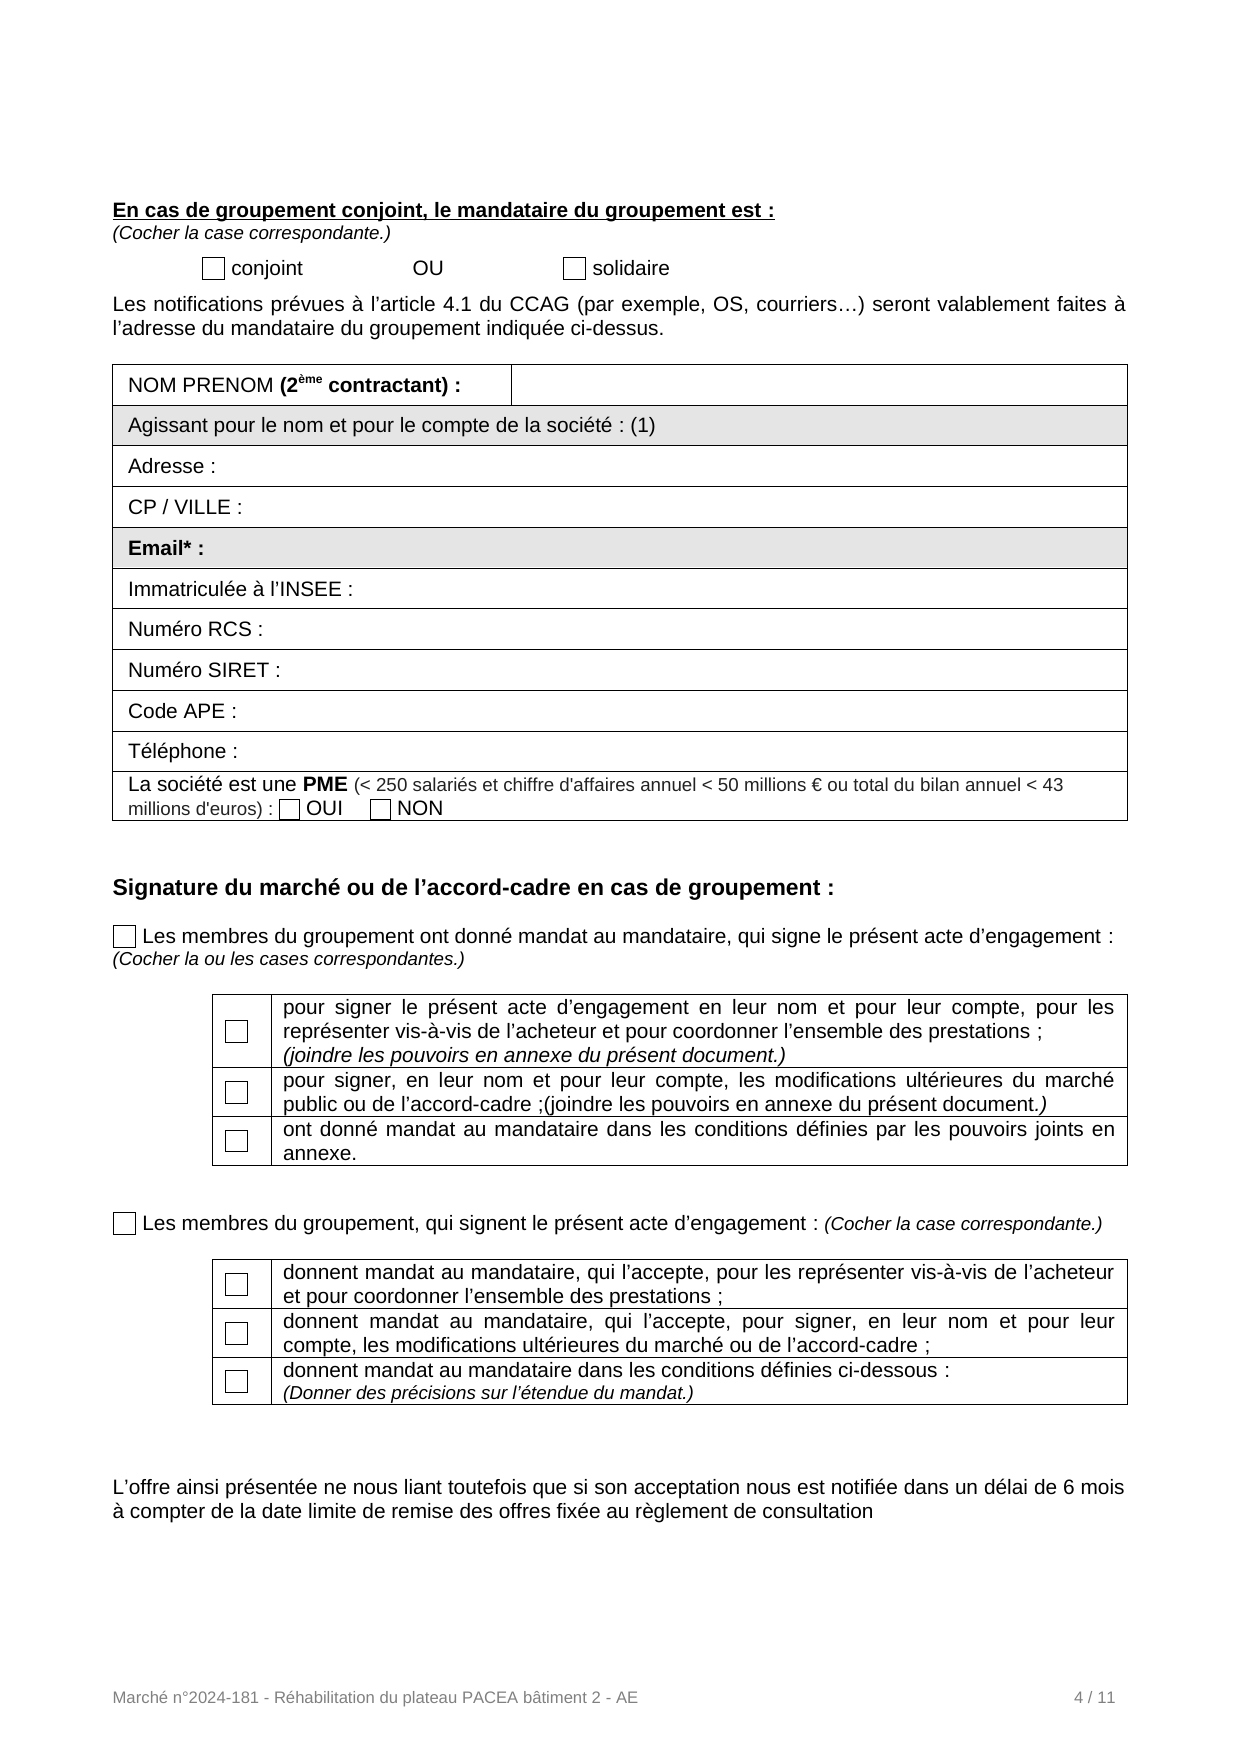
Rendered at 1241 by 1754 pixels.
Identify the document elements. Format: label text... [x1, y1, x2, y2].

table_cell [213, 1068, 271, 1116]
table_cell Téléphone : [113, 732, 1127, 771]
table_header pour signer le présent acte d’engagement en leur nom et pour leur compte, pour les représenter vis-à-vis de l’acheteur et pour coordonner l’ensemble des prestations ; (joindre les pouvoirs en annexe du présent document.) [272, 995, 1127, 1067]
table_cell [213, 1309, 271, 1357]
table_header NOM PRENOM (2ème contractant) : [113, 365, 511, 404]
table_cell Numéro SIRET : [113, 650, 1127, 690]
text Les notifications prévues à l’article 4.1 du CCAG (par exemple, OS, courriers…) seront valablement faites à l’adresse du mandataire du groupement indiquée ci-dessus. [112, 292, 1128, 340]
text conjoint OU solidaire [112, 256, 1128, 280]
table_header [213, 1260, 271, 1308]
text L’offre ainsi présentée ne nous liant toutefois que si son acceptation nous est notifiée dans un délai de 6 mois à compter de la date limite de remise des offres fixée au règlement de consultation [112, 1475, 1128, 1523]
table_cell [213, 1358, 271, 1403]
text Signature du marché ou de l’accord-cadre en cas de groupement : [112, 874, 1128, 900]
table_cell CP / VILLE : [113, 487, 1127, 527]
table_header donnent mandat au mandataire, qui l’accepte, pour les représenter vis-à-vis de l’acheteur et pour coordonner l’ensemble des prestations ; [272, 1260, 1127, 1308]
table_header [213, 995, 271, 1067]
text En cas de groupement conjoint, le mandataire du groupement est : [112, 198, 1128, 222]
table_cell Adresse : [113, 446, 1127, 486]
text (Cocher la ou les cases correspondantes.) [112, 948, 1128, 970]
text Les membres du groupement ont donné mandat au mandataire, qui signe le présent acte d’engagement : [112, 924, 1128, 948]
table_cell ont donné mandat au mandataire dans les conditions définies par les pouvoirs joints en annexe. [272, 1117, 1127, 1164]
table_cell pour signer, en leur nom et pour leur compte, les modifications ultérieures du marché public ou de l’accord-cadre ;(joindre les pouvoirs en annexe du présent document.) [272, 1068, 1127, 1116]
text Les membres du groupement, qui signent le présent acte d’engagement : (Cocher la case correspondante.) [112, 1211, 1128, 1235]
table_cell donnent mandat au mandataire dans les conditions définies ci-dessous : (Donner des précisions sur l’étendue du mandat.) [272, 1358, 1127, 1403]
table_cell [213, 1117, 271, 1164]
table_cell donnent mandat au mandataire, qui l’accepte, pour signer, en leur nom et pour leur compte, les modifications ultérieures du marché ou de l’accord-cadre ; [272, 1309, 1127, 1357]
table_cell Numéro RCS : [113, 609, 1127, 649]
table_cell Email* : [113, 528, 1127, 567]
table_cell Immatriculée à l’INSEE : [113, 569, 1127, 608]
table_header [512, 365, 1127, 404]
table_cell La société est une PME (< 250 salariés et chiffre d'affaires annuel < 50 millions € ou total du bilan annuel < 43 millions d'euros) : OUI NON [113, 772, 1127, 820]
text (Cocher la case correspondante.) [112, 222, 1128, 243]
table_cell Code APE : [113, 691, 1127, 731]
table_cell Agissant pour le nom et pour le compte de la société : (1) [113, 406, 1127, 445]
